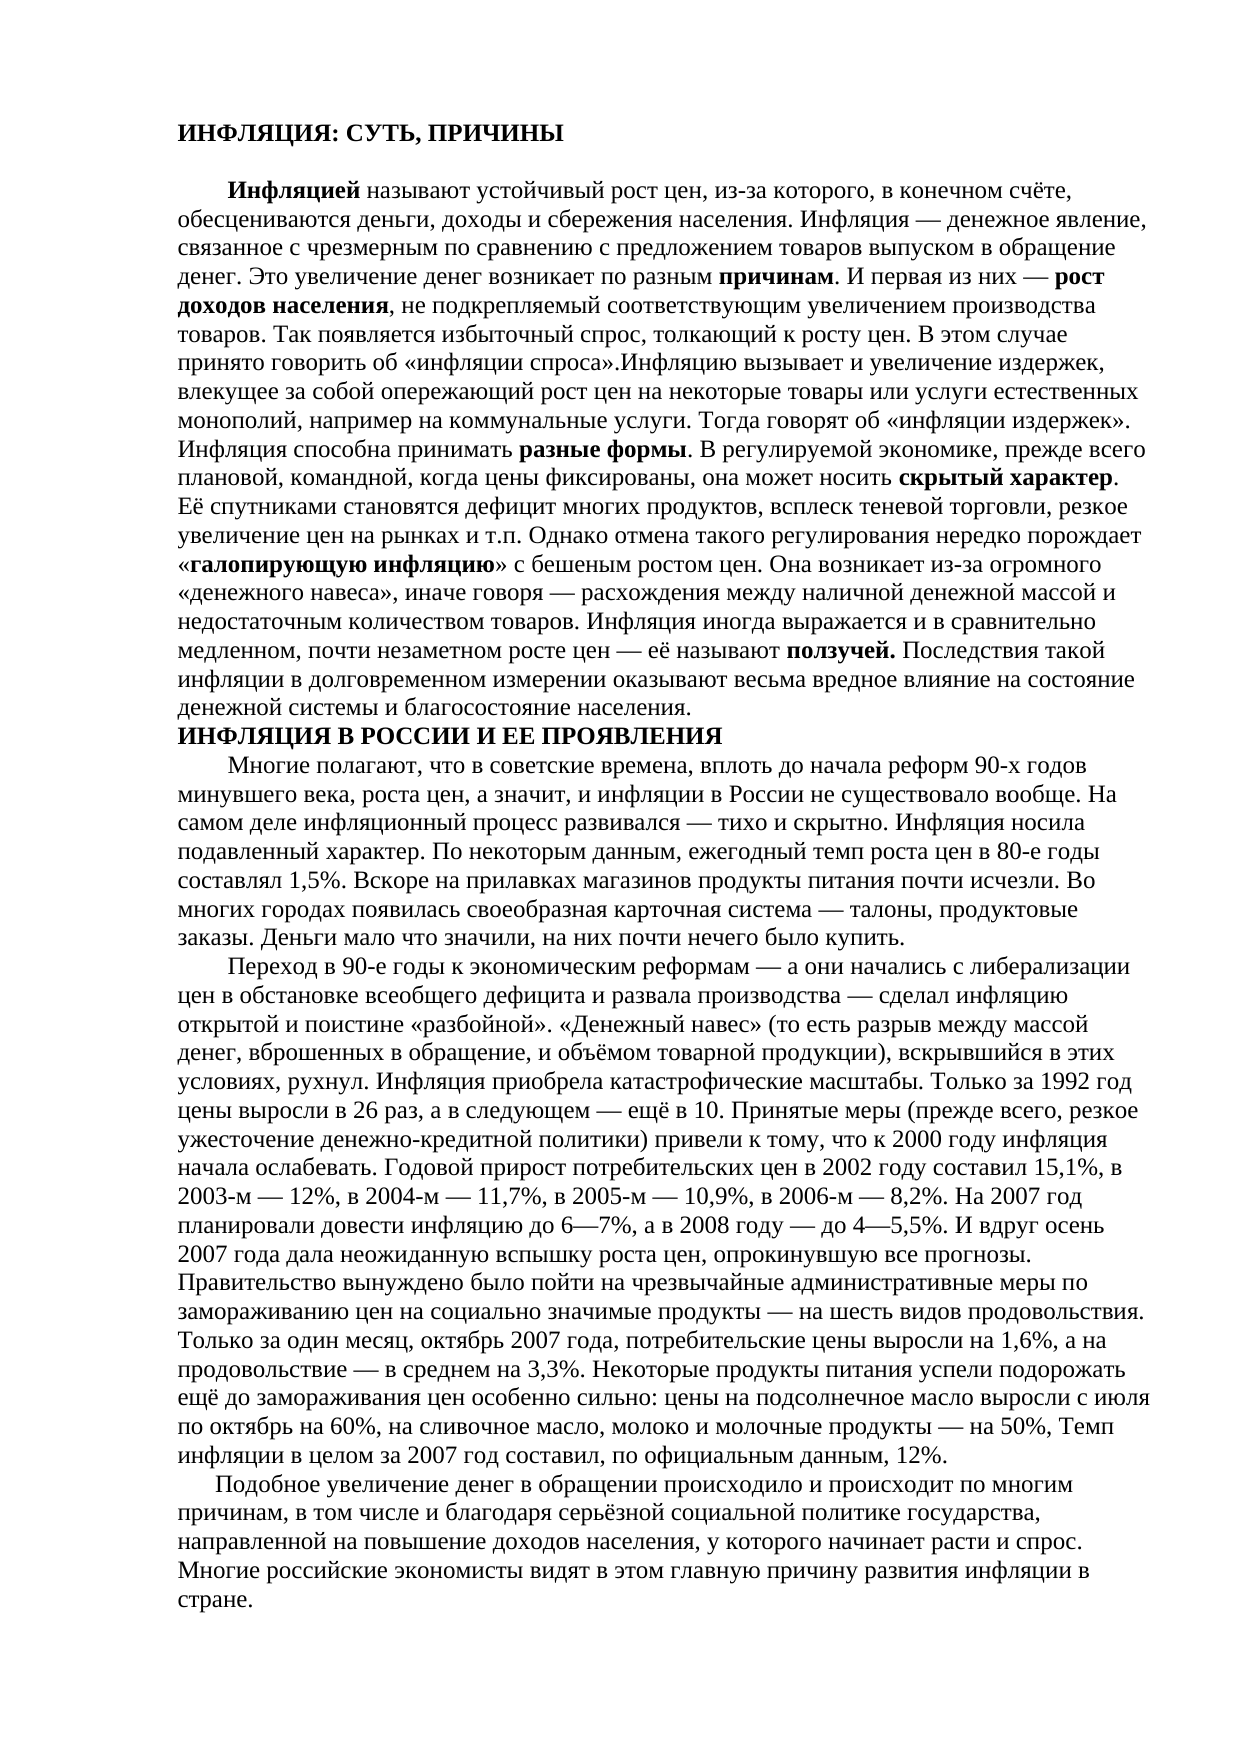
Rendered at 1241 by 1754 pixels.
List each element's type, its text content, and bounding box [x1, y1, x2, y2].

text ИНФЛЯЦИЯ В РОССИИ И ЕЕ ПРОЯВЛЕНИЯ [177, 721, 1152, 750]
text Инфляцией называют устойчивый рост цен, из-за которого, в конечном счёте, обесцениваются деньги, доходы и сбережения населения. Инфляция — денежное явление, связанное с чрезмерным по сравнению с предложением товаров выпуском в обращение денег. Это увеличение денег возникает по разным причинам. И первая из них — рост доходов населения, не подкрепляемый соответствующим увеличением производства товаров. Так появляется избыточный спрос, толкающий к росту цен. В этом случае принято говорить об «инфляции спроса».Инфляцию вызывает и увеличение издержек, влекущее за собой опережающий рост цен на некоторые товары или услуги естественных монополий, например на коммунальные услуги. Тогда говорят об «инфляции издержек». Инфляция способна принимать разные формы. В регулируемой экономике, прежде всего плановой, командной, когда цены фиксированы, она может носить скрытый характер. Её спутниками становятся дефицит многих продуктов, всплеск теневой торговли, резкое увеличение цен на рынках и т.п. Однако отмена такого регулирования нередко порождает «галопирующую инфляцию» с бешеным ростом цен. Она возникает из-за огромного «денежного навеса», иначе говоря — расхождения между наличной денежной массой и недостаточным количеством товаров. Инфляция иногда выражается и в сравнительно медленном, почти незаметном росте цен — её называют ползучей. Последствия такой инфляции в долговременном измерении оказывают весьма вредное влияние на состояние денежной системы и благосостояние населения. [177, 175, 1152, 721]
text Многие полагают, что в советские времена, вплоть до начала реформ 90-х годов минувшего века, роста цен, а значит, и инфляции в России не существовало вообще. На самом деле инфляционный процесс развивался — тихо и скрытно. Инфляция носила подавленный характер. По некоторым данным, ежегодный темп роста цен в 80-е годы составлял 1,5%. Вскоре на прилавках магазинов продукты питания почти исчезли. Во многих городах появилась своеобразная карточная система — талоны, продуктовые заказы. Деньги мало что значили, на них почти нечего было купить. [177, 750, 1152, 951]
text Переход в 90-е годы к экономическим реформам — а они начались с либерализации цен в обстановке всеобщего дефицита и развала производства — сделал инфляцию открытой и поистине «разбойной». «Денежный навес» (то есть разрыв между массой денег, вброшенных в обращение, и объёмом товарной продукции), вскрывшийся в этих условиях, рухнул. Инфляция приобрела катастрофические масштабы. Только за 1992 год цены выросли в 26 раз, а в следующем — ещё в 10. Принятые меры (прежде всего, резкое ужесточение денежно-кредитной политики) привели к тому, что к 2000 году инфляция начала ослабевать. Годовой прирост потребительских цен в 2002 году составил 15,1%, в 2003-м — 12%, в 2004-м — 11,7%, в 2005-м — 10,9%, в 2006-м — 8,2%. На 2007 год планировали довести инфляцию до 6—7%, а в 2008 году — до 4—5,5%. И вдруг осень 2007 года дала неожиданную вспышку роста цен, опрокинувшую все прогнозы. Правительство вынуждено было пойти на чрезвычайные административные меры по замораживанию цен на социально значимые продукты — на шесть видов продовольствия. [177, 951, 1152, 1325]
text ИНФЛЯЦИЯ: СУТЬ, ПРИЧИНЫ [177, 118, 1152, 147]
text Только за один месяц, октябрь 2007 года, потребительские цены выросли на 1,6%, а на продовольствие — в среднем на 3,3%. Некоторые продукты питания успели подорожать ещё до замораживания цен особенно сильно: цены на подсолнечное масло выросли с июля по октябрь на 60%, на сливочное масло, молоко и молочные продукты — на 50%, Темп инфляции в целом за 2007 год составил, по официальным данным, 12%. [177, 1325, 1152, 1469]
text Подобное увеличение денег в обращении происходило и происходит по многим причинам, в том числе и благодаря серьёзной социальной политике государства, направленной на повышение доходов населения, у которого начинает расти и спрос. Многие российские экономисты видят в этом главную причину развития инфляции в стране. [177, 1469, 1152, 1612]
